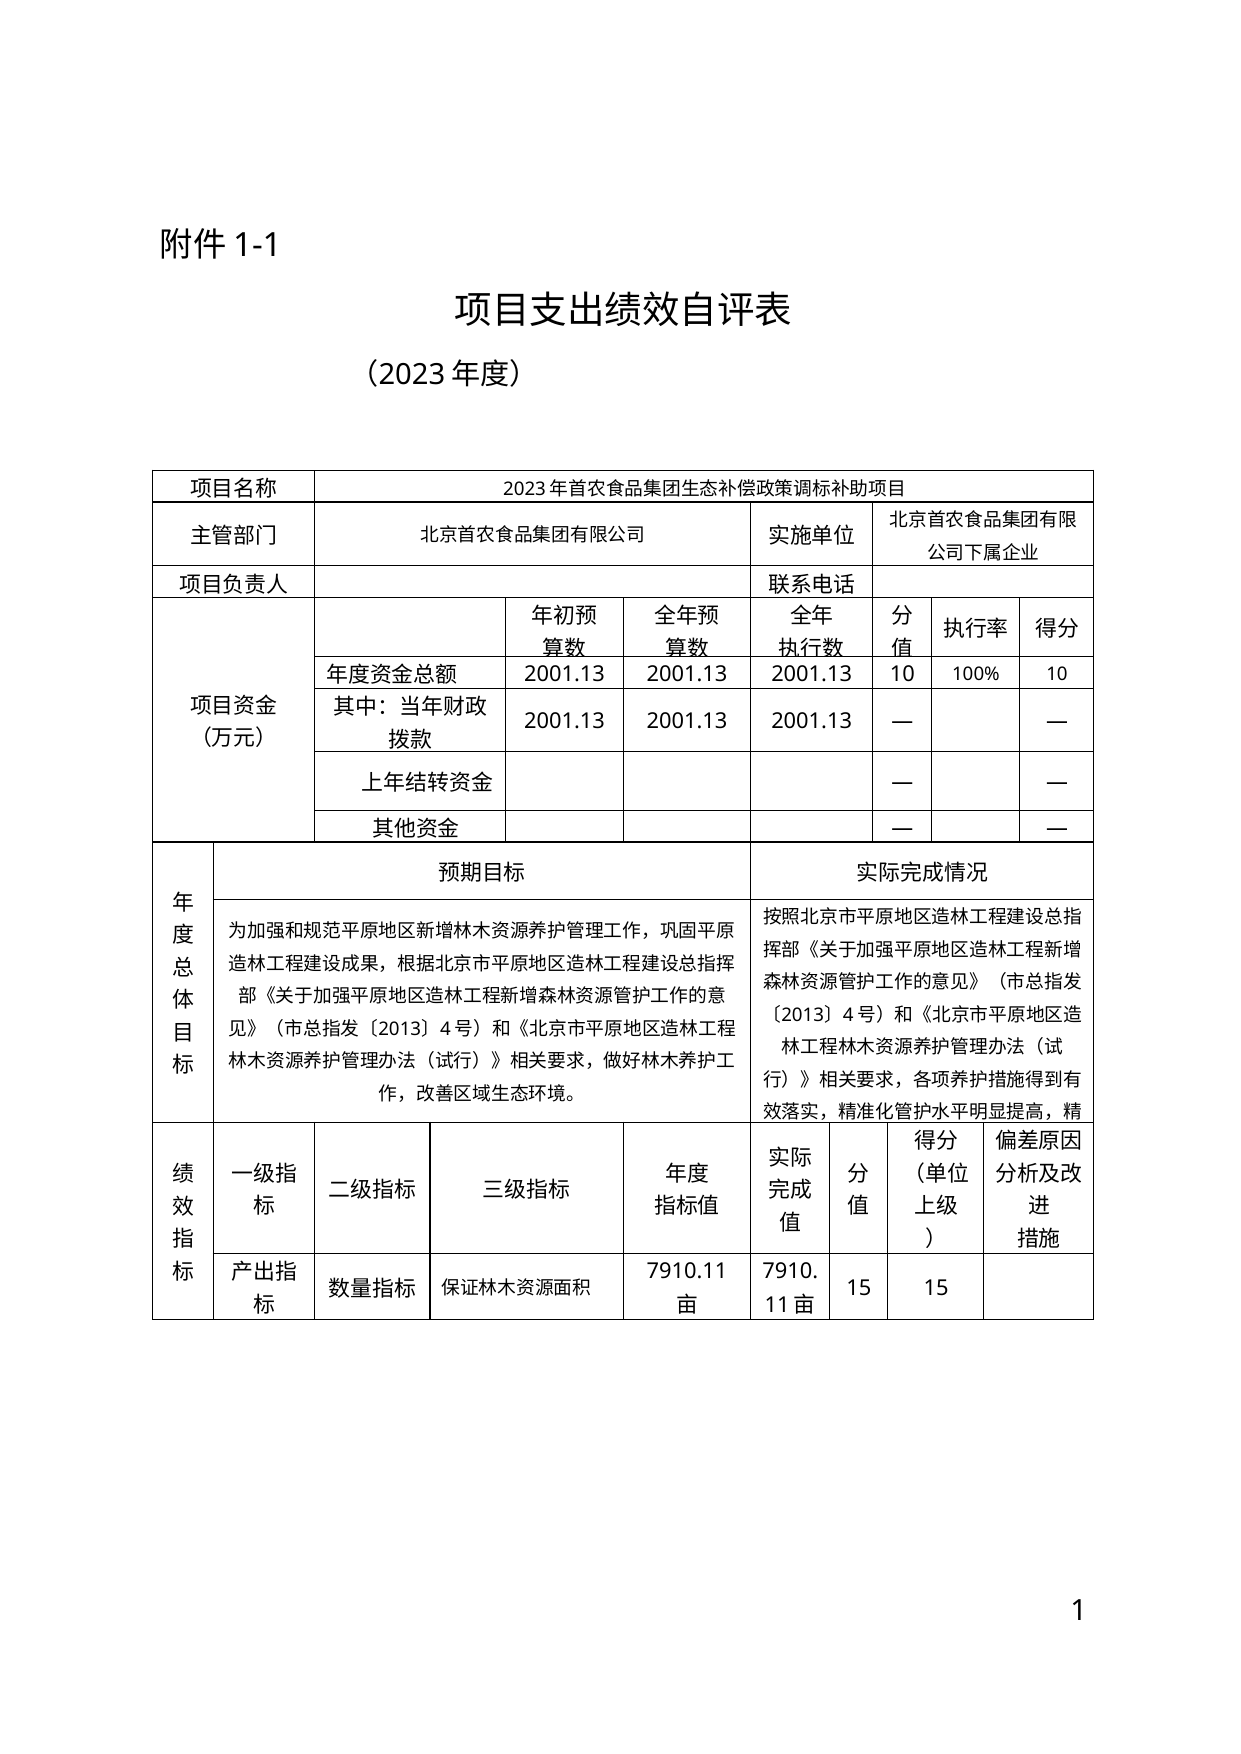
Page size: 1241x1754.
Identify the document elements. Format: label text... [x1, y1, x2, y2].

table_cell [624, 752, 750, 809]
table_cell [506, 752, 623, 809]
table_cell 执行率 [932, 598, 1019, 656]
table_cell [751, 811, 872, 841]
table_cell 10 [1020, 657, 1093, 688]
text （2023年度） [159, 339, 1087, 404]
table_cell 数量指标 [315, 1254, 429, 1319]
table_cell 全年预 算数 [624, 598, 750, 656]
table_cell 年度资金总额 [315, 657, 505, 688]
table_cell 产出指标 [214, 1254, 314, 1319]
table_cell [932, 752, 1019, 809]
table_cell — [1020, 752, 1093, 809]
table_cell 主管部门 [153, 503, 314, 565]
table_cell 分值 [873, 598, 931, 656]
table_cell 二级指标 [315, 1123, 429, 1253]
table_cell 实际 完成值 [751, 1123, 829, 1253]
table_cell 得分（单位上级 ） [888, 1123, 983, 1253]
text 附件1-1 [159, 209, 1087, 274]
table_cell 年度 指标值 [624, 1123, 750, 1253]
table_cell — [873, 752, 931, 809]
table_cell 北京首农食品集团有限公司 [315, 503, 750, 565]
table_cell — [1020, 689, 1093, 751]
table_header 2023年首农食品集团生态补偿政策调标补助项目 [315, 471, 1093, 501]
table_cell [984, 1254, 1093, 1319]
table_cell 项目资金 （万元） [153, 598, 314, 841]
table_cell 其他资金 [315, 811, 505, 841]
table_cell 为加强和规范平原地区新增林木资源养护管理工作，巩固平原造林工程建设成果，根据北京市平原地区造林工程建设总指挥部《关于加强平原地区造林工程新增森林资源管护工作的意见》（市总指发〔2013〕4号）和《北京市平原地区造林工程林木资源养护管理办法（试行）》相关要求，做好林木养护工作，改善区域生态环境。 [214, 900, 750, 1122]
table_cell [873, 566, 1093, 597]
table_cell 保证林木资源面积 [431, 1254, 623, 1319]
table_cell 2001.13 [624, 657, 750, 688]
table_cell 北京首农食品集团有限公司下属企业 [873, 503, 1093, 565]
table_header 项目名称 [153, 471, 314, 501]
table_cell 分值 [830, 1123, 887, 1253]
table_cell 7910.11亩 [751, 1254, 829, 1319]
table_cell [751, 752, 872, 809]
table_cell 偏差原因分析及改进 措施 [984, 1123, 1093, 1253]
table_cell 绩 效 指 标 [153, 1123, 213, 1319]
text 项目支出绩效自评表 [159, 274, 1087, 339]
table_cell 实际完成情况 [751, 843, 1093, 898]
table_cell 2001.13 [506, 657, 623, 688]
table_cell — [1020, 811, 1093, 841]
table_cell 项目负责人 [153, 566, 314, 597]
table_cell [624, 811, 750, 841]
table_cell 按照北京市平原地区造林工程建设总指挥部《关于加强平原地区造林工程新增森林资源管护工作的意见》（市总指发〔2013〕4号）和《北京市平原地区造林工程林木资源养护管理办法（试行）》相关要求，各项养护措施得到有效落实，精准化管护水平明显提高，精细化养护意识明显增强，措施落到实处。 [751, 900, 1093, 1122]
table_cell 2001.13 [751, 689, 872, 751]
table_cell [315, 566, 750, 597]
table_cell 上年结转资金 [315, 752, 505, 809]
table_cell [506, 811, 623, 841]
table_cell [932, 689, 1019, 751]
table_cell 7910.11亩 [624, 1254, 750, 1319]
table_cell 15 [830, 1254, 887, 1319]
table_cell 年初预 算数 [506, 598, 623, 656]
table_cell 2001.13 [506, 689, 623, 751]
table_cell — [873, 811, 931, 841]
table_cell 得分 [1020, 598, 1093, 656]
table_cell 2001.13 [624, 689, 750, 751]
table_cell 100% [932, 657, 1019, 688]
table_cell [315, 598, 505, 656]
table_cell 三级指标 [431, 1123, 623, 1253]
table_cell 全年 执行数 [751, 598, 872, 656]
table_cell 10 [873, 657, 931, 688]
table_cell 15 [888, 1254, 983, 1319]
table_cell 实施单位 [751, 503, 872, 565]
table_cell [932, 811, 1019, 841]
table_cell 联系电话 [751, 566, 872, 597]
table_cell — [873, 689, 931, 751]
table_cell 预期目标 [214, 843, 750, 898]
table_cell 其中：当年财政 拨款 [315, 689, 505, 751]
table_cell 一级指标 [214, 1123, 314, 1253]
table_cell 年度总体目标 [153, 843, 213, 1122]
table_cell 2001.13 [751, 657, 872, 688]
